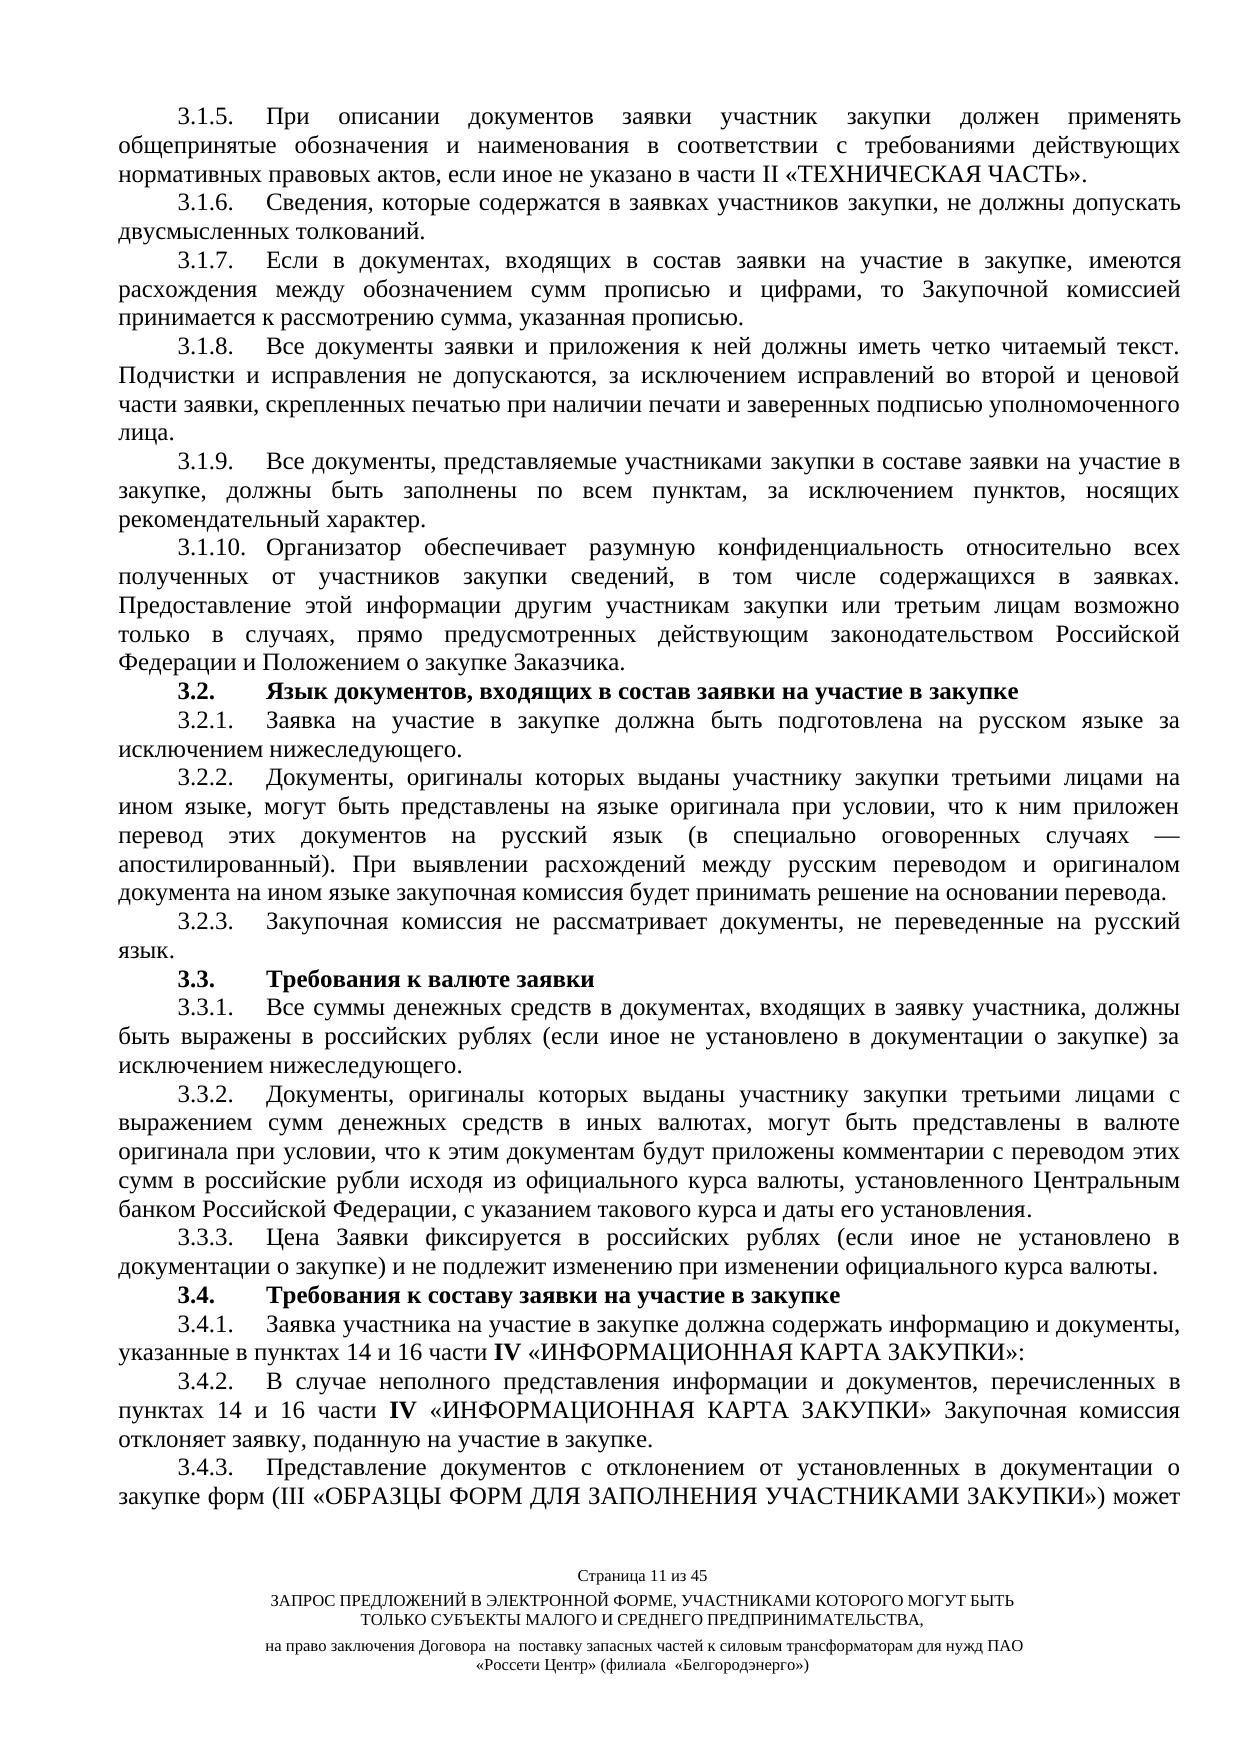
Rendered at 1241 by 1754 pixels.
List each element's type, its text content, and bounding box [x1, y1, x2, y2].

subtitle Все документы, представляемые участниками закупки в составе заявки на участие в закупке, должны быть заполнены по всем пунктам, за исключением пунктов, носящих рекомендательный характер. [118, 446, 1181, 532]
subtitle Заявка на участие в закупке должна быть подготовлена на русском языке за исключением нижеследующего. [118, 705, 1181, 762]
subtitle Все суммы денежных средств в документах, входящих в заявку участника, должны быть выражены в российских рублях (если иное не установлено в документации о закупке) за исключением нижеследующего. [118, 992, 1181, 1079]
subtitle Организатор обеспечивает разумную конфиденциальность относительно всех полученных от участников закупки сведений, в том числе содержащихся в заявках. Предоставление этой информации другим участникам закупки или третьим лицам возможно только в случаях, прямо предусмотренных действующим законодательством Российской Федерации и Положением о закупке Заказчика. [118, 532, 1181, 676]
subtitle Требования к валюте заявки [118, 964, 1181, 992]
subtitle Заявка участника на участие в закупке должна содержать информацию и документы, указанные в пунктах 14 и 16 части IV «ИНФОРМАЦИОННАЯ КАРТА ЗАКУПКИ»: [118, 1309, 1181, 1366]
subtitle Закупочная комиссия не рассматривает документы, не переведенные на русский язык. [118, 906, 1181, 964]
subtitle Сведения, которые содержатся в заявках участников закупки, не должны допускать двусмысленных толкований. [118, 187, 1181, 245]
subtitle Если в документах, входящих в состав заявки на участие в закупке, имеются расхождения между обозначением сумм прописью и цифрами, то Закупочной комиссией принимается к рассмотрению сумма, указанная прописью. [118, 245, 1181, 331]
subtitle Требования к составу заявки на участие в закупке [118, 1280, 1181, 1309]
subtitle Цена Заявки фиксируется в российских рублях (если иное не установлено в документации о закупке) и не подлежит изменению при изменении официального курса валюты. [118, 1222, 1181, 1280]
subtitle Язык документов, входящих в состав заявки на участие в закупке [118, 676, 1181, 705]
subtitle В случае неполного представления информации и документов, перечисленных в пунктах 14 и 16 части IV «ИНФОРМАЦИОННАЯ КАРТА ЗАКУПКИ» Закупочная комиссия отклоняет заявку, поданную на участие в закупке. [118, 1366, 1181, 1452]
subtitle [118, 1452, 1181, 1510]
subtitle Документы, оригиналы которых выданы участнику закупки третьими лицами на ином языке, могут быть представлены на языке оригинала при условии, что к ним приложен перевод этих документов на русский язык (в специально оговоренных случаях — апостилированный). При выявлении расхождений между русским переводом и оригиналом документа на ином языке закупочная комиссия будет принимать решение на основании перевода. [118, 762, 1181, 906]
subtitle При описании документов заявки участник закупки должен применять общепринятые обозначения и наименования в соответствии с требованиями действующих нормативных правовых актов, если иное не указано в части II «ТЕХНИЧЕСКАЯ ЧАСТЬ». [118, 101, 1181, 187]
subtitle Все документы заявки и приложения к ней должны иметь четко читаемый текст. Подчистки и исправления не допускаются, за исключением исправлений во второй и ценовой части заявки, скрепленных печатью при наличии печати и заверенных подписью уполномоченного лица. [118, 331, 1181, 446]
subtitle Документы, оригиналы которых выданы участнику закупки третьими лицами с выражением сумм денежных средств в иных валютах, могут быть представлены в валюте оригинала при условии, что к этим документам будут приложены комментарии с переводом этих сумм в российские рубли исходя из официального курса валюты, установленного Центральным банком Российской Федерации, с указанием такового курса и даты его установления. [118, 1079, 1181, 1222]
